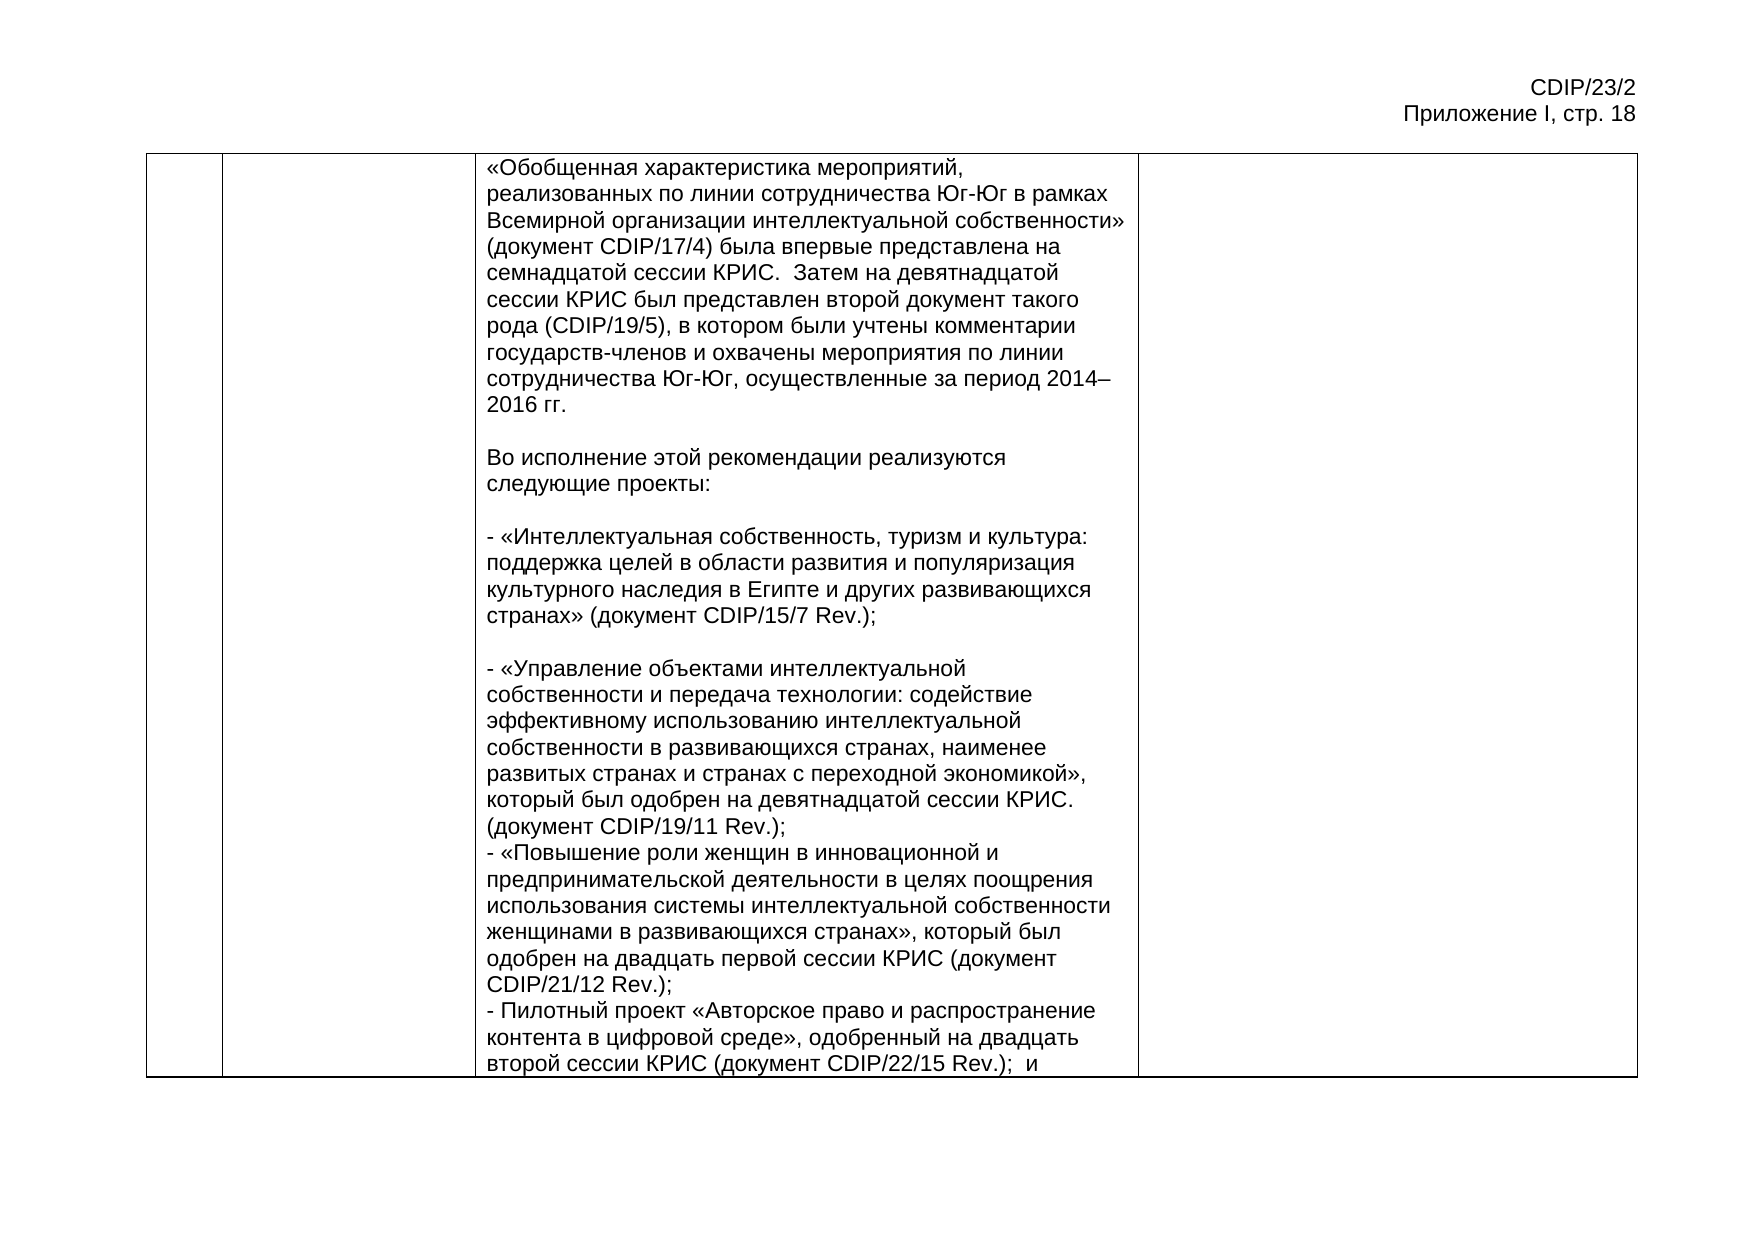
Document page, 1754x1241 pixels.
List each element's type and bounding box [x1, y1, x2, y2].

table_cell [476, 154, 1138, 1076]
table_cell [147, 154, 222, 1076]
table_cell [223, 154, 475, 1076]
table_cell [1139, 154, 1637, 1076]
